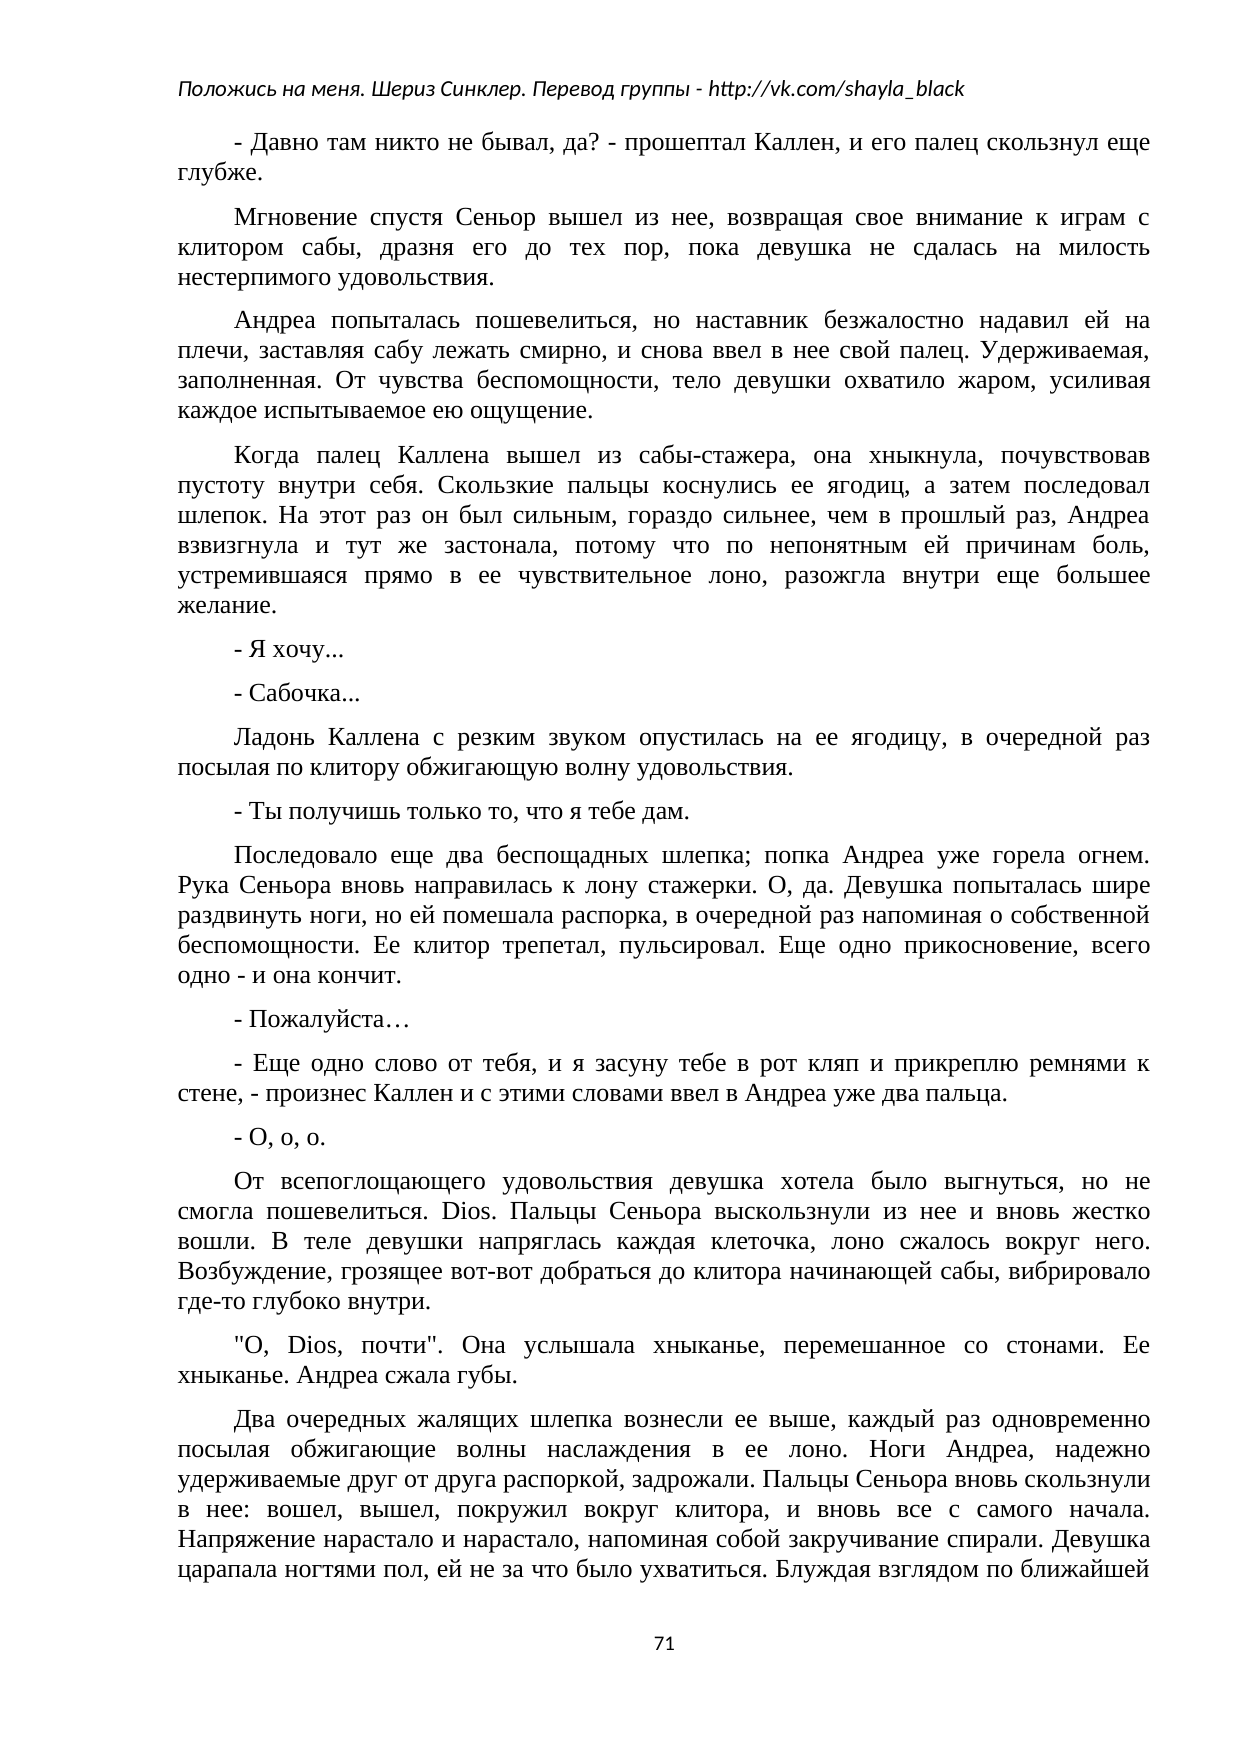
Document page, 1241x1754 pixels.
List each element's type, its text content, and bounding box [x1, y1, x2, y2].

text Мгновение спустя Сеньор вышел из нее, возвращая свое внимание к играм с клитором сабы, дразня его до тех пор, пока девушка не сдалась на милость нестерпимого удовольствия. [177, 201, 1152, 291]
text - Пожалуйста… [177, 1003, 1152, 1033]
text - Давно там никто не бывал, да? - прошептал Каллен, и его палец скользнул еще глубже. [177, 126, 1152, 186]
text Андреа попыталась пошевелиться, но наставник безжалостно надавил ей на плечи, заставляя сабу лежать смирно, и снова ввел в нее свой палец. Удерживаемая, заполненная. От чувства беспомощности, тело девушки охватило жаром, усиливая каждое испытываемое ею ощущение. [177, 304, 1152, 424]
text От всепоглощающего удовольствия девушка хотела было выгнуться, но не смогла пошевелиться. Dios. Пальцы Сеньора выскользнули из нее и вновь жестко вошли. В теле девушки напряглась каждая клеточка, лоно сжалось вокруг него. Возбуждение, грозящее вот-вот добраться до клитора начинающей сабы, вибрировало где-то глубоко внутри. [177, 1165, 1152, 1315]
text - Я хочу... [177, 633, 1152, 663]
text Когда палец Каллена вышел из сабы-стажера, она хныкнула, почувствовав пустоту внутри себя. Скользкие пальцы коснулись ее ягодиц, а затем последовал шлепок. На этот раз он был сильным, гораздо сильнее, чем в прошлый раз, Андреа взвизгнула и тут же застонала, потому что по непонятным ей причинам боль, устремившаяся прямо в ее чувствительное лоно, разожгла внутри еще большее желание. [177, 439, 1152, 619]
text Ладонь Каллена с резким звуком опустилась на ее ягодицу, в очередной раз посылая по клитору обжигающую волну удовольствия. [177, 721, 1152, 781]
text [177, 1403, 1152, 1583]
text - О, о, о. [177, 1121, 1152, 1151]
text "О, Dios, почти". Она услышала хныканье, перемешанное со стонами. Ее хныканье. Андреа сжала губы. [177, 1329, 1152, 1389]
text Последовало еще два беспощадных шлепка; попка Андреа уже горела огнем. Рука Сеньора вновь направилась к лону стажерки. О, да. Девушка попыталась шире раздвинуть ноги, но ей помешала распорка, в очередной раз напоминая о собственной беспомощности. Ее клитор трепетал, пульсировал. Еще одно прикосновение, всего одно - и она кончит. [177, 839, 1152, 989]
text - Еще одно слово от тебя, и я засуну тебе в рот кляп и прикреплю ремнями к стене, - произнес Каллен и с этими словами ввел в Андреа уже два пальца. [177, 1047, 1152, 1107]
text - Ты получишь только то, что я тебе дам. [177, 795, 1152, 825]
text - Сабочка... [177, 677, 1152, 707]
